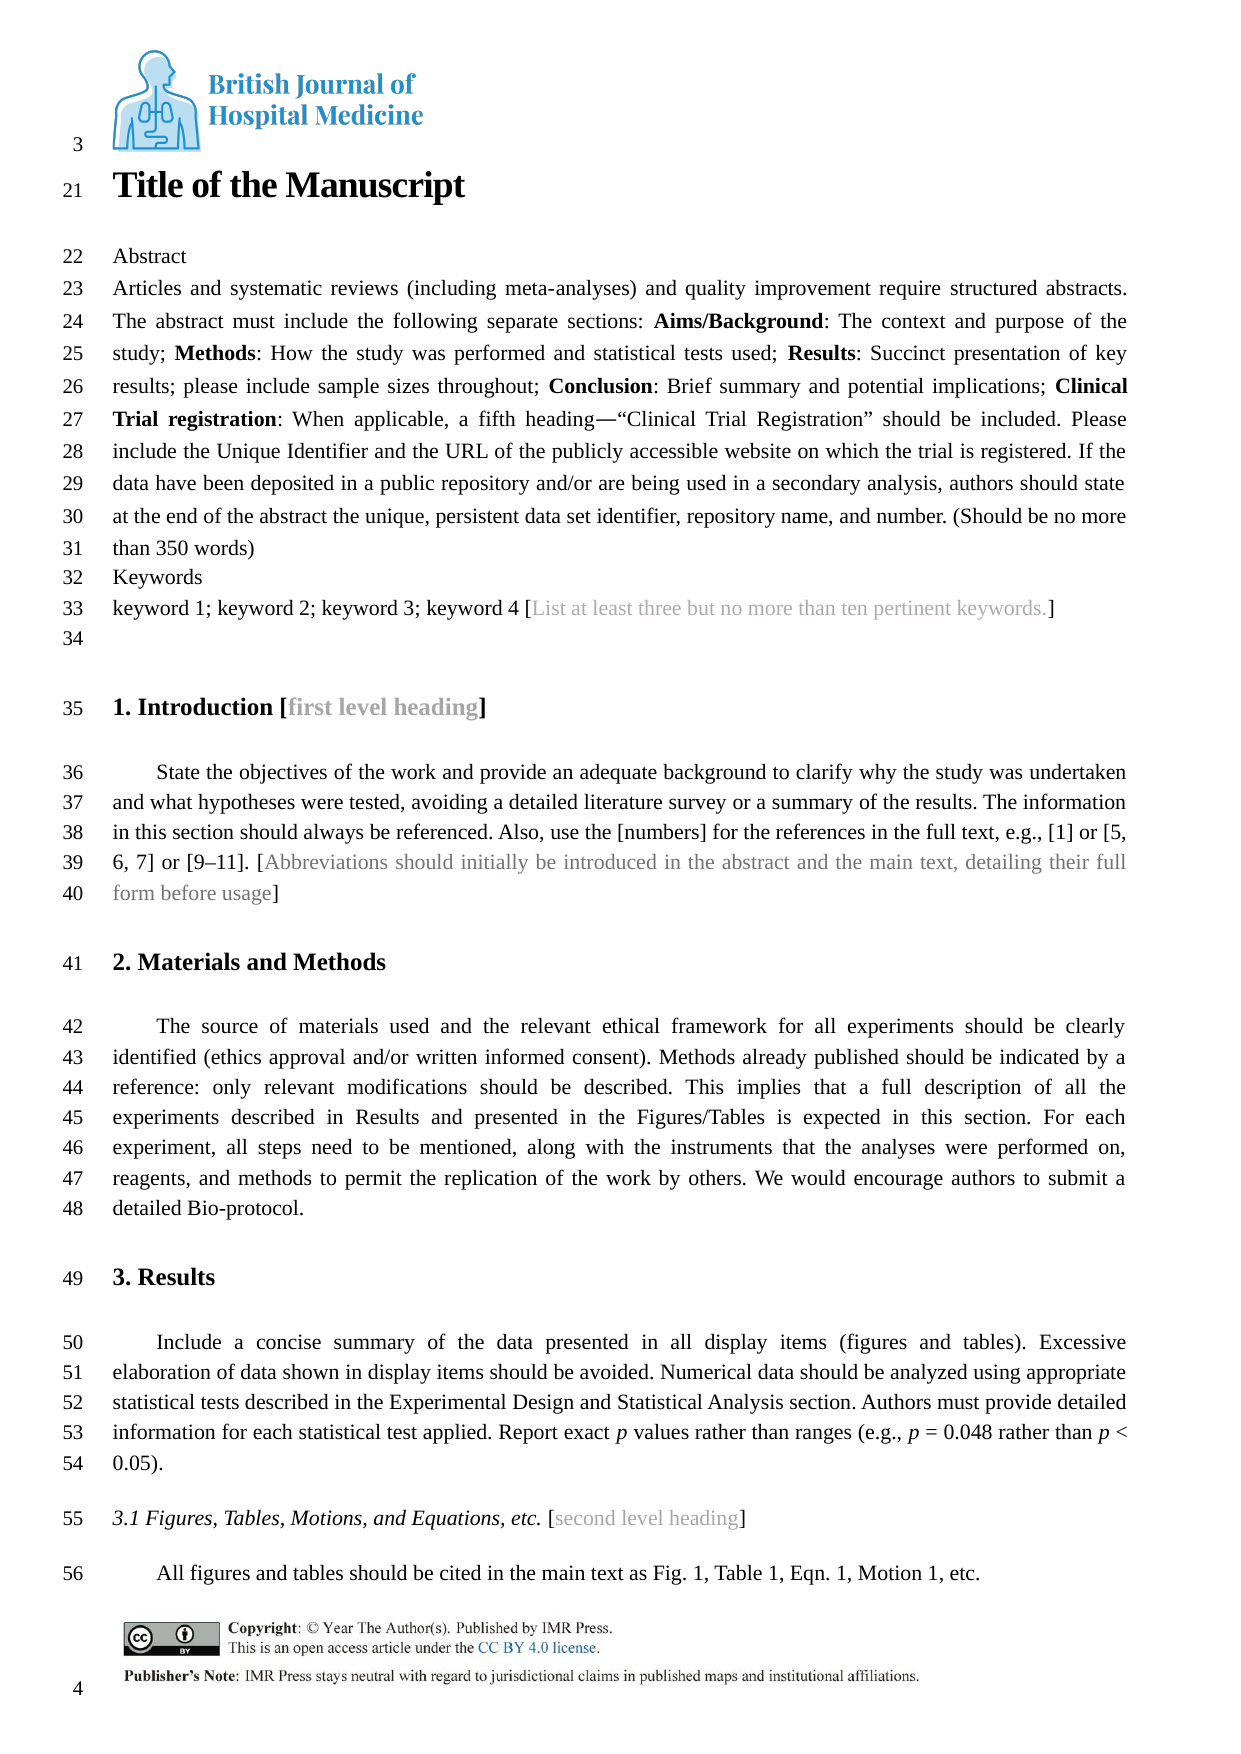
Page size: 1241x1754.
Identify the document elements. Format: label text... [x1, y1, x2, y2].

subtitle 2. Materials and Methods [112, 947, 1128, 976]
text Include a concise summary of the data presented in all display items (figures and tables). Excessive elaboration of data shown in display items should be avoided. Numerical data should be analyzed using appropriate statistical tests described in the Experimental Design and Statistical Analysis section. Authors must provide detailed information for each statistical test applied. Report exact p values rather than ranges (e.g., p = 0.048 rather than p < 0.05). [112, 1329, 1128, 1475]
text Keywords [112, 564, 1128, 589]
text Abstract [112, 239, 1128, 272]
picture [112, 50, 423, 152]
subtitle 1. Introduction [first level heading] [112, 692, 1128, 721]
text Articles and systematic reviews (including meta-analyses) and quality improvement require structured abstracts. The abstract must include the following separate sections: Aims/Background: The context and purpose of the study; Methods: How the study was performed and statistical tests used; Results: Succinct presentation of key results; please include sample sizes throughout; Conclusion: Brief summary and potential implications; Clinical Trial registration: When applicable, a fifth heading—“Clinical Trial Registration” should be included. Please include the Unique Identifier and the URL of the publicly accessible website on which the trial is registered. If the data have been deposited in a public repository and/or are being used in a secondary analysis, authors should state at the end of the abstract the unique, persistent data set identifier, repository name, and number. (Should be no more than 350 words) [112, 272, 1128, 564]
picture [112, 1614, 953, 1695]
text Title of the Manuscript [112, 163, 1128, 206]
text 3.1 Figures, Tables, Motions, and Equations, etc. [second level heading] [112, 1505, 1128, 1530]
text The source of materials used and the relevant ethical framework for all experiments should be clearly identified (ethics approval and/or written informed consent). Methods already published should be indicated by a reference: only relevant modifications should be described. This implies that a full description of all the experiments described in Results and presented in the Figures/Tables is expected in this section. For each experiment, all steps need to be mentioned, along with the instruments that the analyses were performed on, reagents, and methods to permit the replication of the work by others. We would encourage authors to submit a detailed Bio-protocol. [112, 1013, 1128, 1220]
text State the objectives of the work and provide an adequate background to clarify why the study was undertaken and what hypotheses were tested, avoiding a detailed literature survey or a summary of the results. The information in this section should always be referenced. Also, use the [numbers] for the references in the full text, e.g., [1] or [5, 6, 7] or [9–11]. [Abbreviations should initially be introduced in the abstract and the main text, detailing their full form before usage] [112, 759, 1128, 905]
text All figures and tables should be cited in the main text as Fig. 1, Table 1, Eqn. 1, Motion 1, etc. [112, 1560, 1128, 1585]
subtitle 3. Results [112, 1262, 1128, 1291]
text keyword 1; keyword 2; keyword 3; keyword 4 [List at least three but no more than ten pertinent keywords.] [112, 594, 1128, 620]
